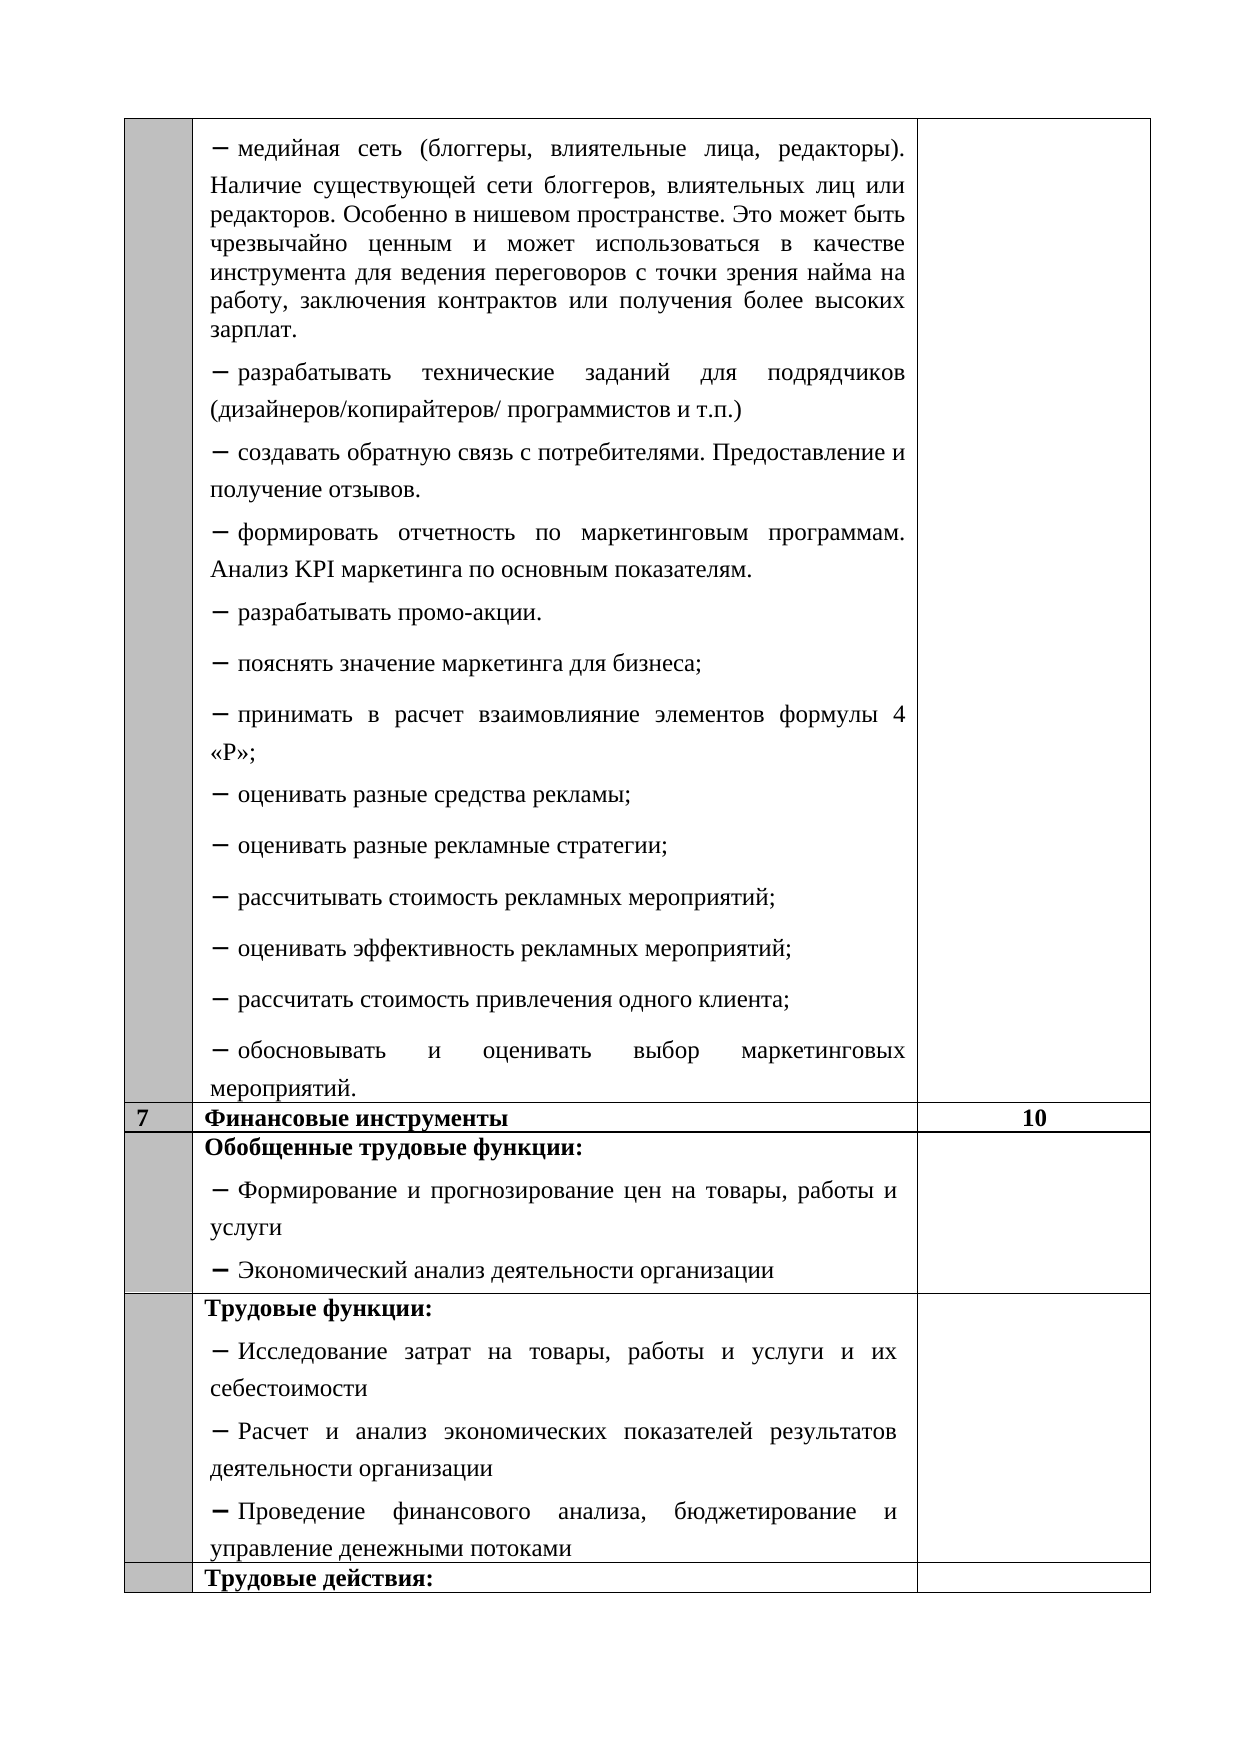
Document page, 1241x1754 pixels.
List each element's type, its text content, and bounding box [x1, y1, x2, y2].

table_cell Трудовые действия: [193, 1563, 917, 1592]
table_cell [125, 1133, 192, 1292]
table_cell Трудовые функции: Исследование затрат на товары, работы и услуги и их себестоимости Расчет и анализ экономических показателей результатов деятельности организации Проведение финансового анализа, бюджетирование и управление денежными потоками [193, 1294, 917, 1562]
table_cell [918, 1133, 1150, 1292]
table_cell [125, 1294, 192, 1562]
table_cell Финансовые инструменты [193, 1103, 917, 1131]
table_cell Обобщенные трудовые функции: Формирование и прогнозирование цен на товары, работы и услуги Экономический анализ деятельности организации [193, 1133, 917, 1292]
table_cell [918, 1294, 1150, 1562]
table_cell 10 [918, 1103, 1150, 1131]
table_cell [125, 1563, 192, 1592]
table_cell 7 [125, 1103, 192, 1131]
table_cell [918, 119, 1150, 1102]
table_cell [918, 1563, 1150, 1592]
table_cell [193, 119, 917, 1102]
table_cell [125, 119, 192, 1102]
